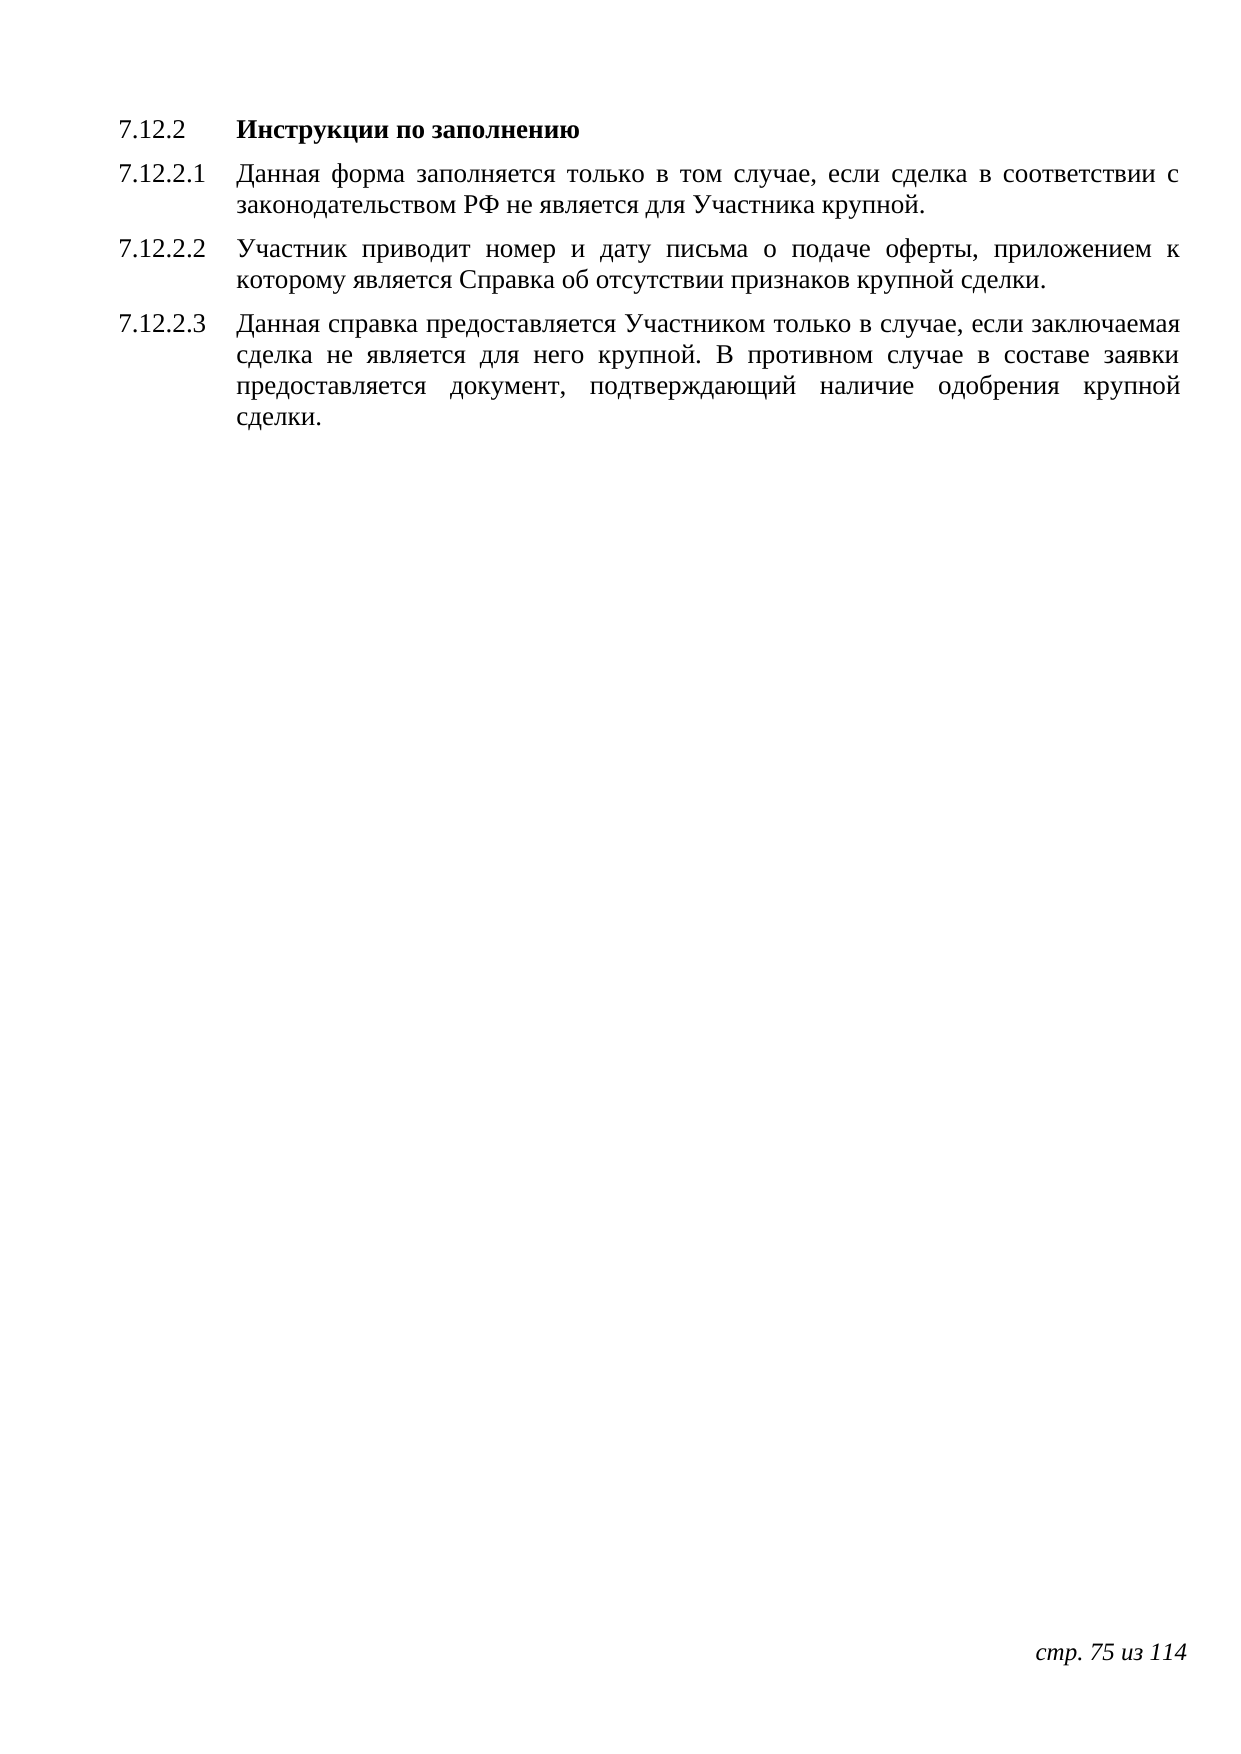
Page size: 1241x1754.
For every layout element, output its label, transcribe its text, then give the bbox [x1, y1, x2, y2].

list Данная форма заполняется только в том случае, если сделка в соответствии с законодательством РФ не является для Участника крупной. [118, 157, 1181, 219]
list Инструкции по заполнению [118, 114, 1181, 145]
list Участник приводит номер и дату письма о подаче оферты, приложением к которому является Справка об отсутствии признаков крупной сделки. [118, 232, 1181, 294]
list Данная справка предоставляется Участником только в случае, если заключаемая сделка не является для него крупной. В противном случае в составе заявки предоставляется документ, подтверждающий наличие одобрения крупной сделки. [118, 307, 1181, 431]
